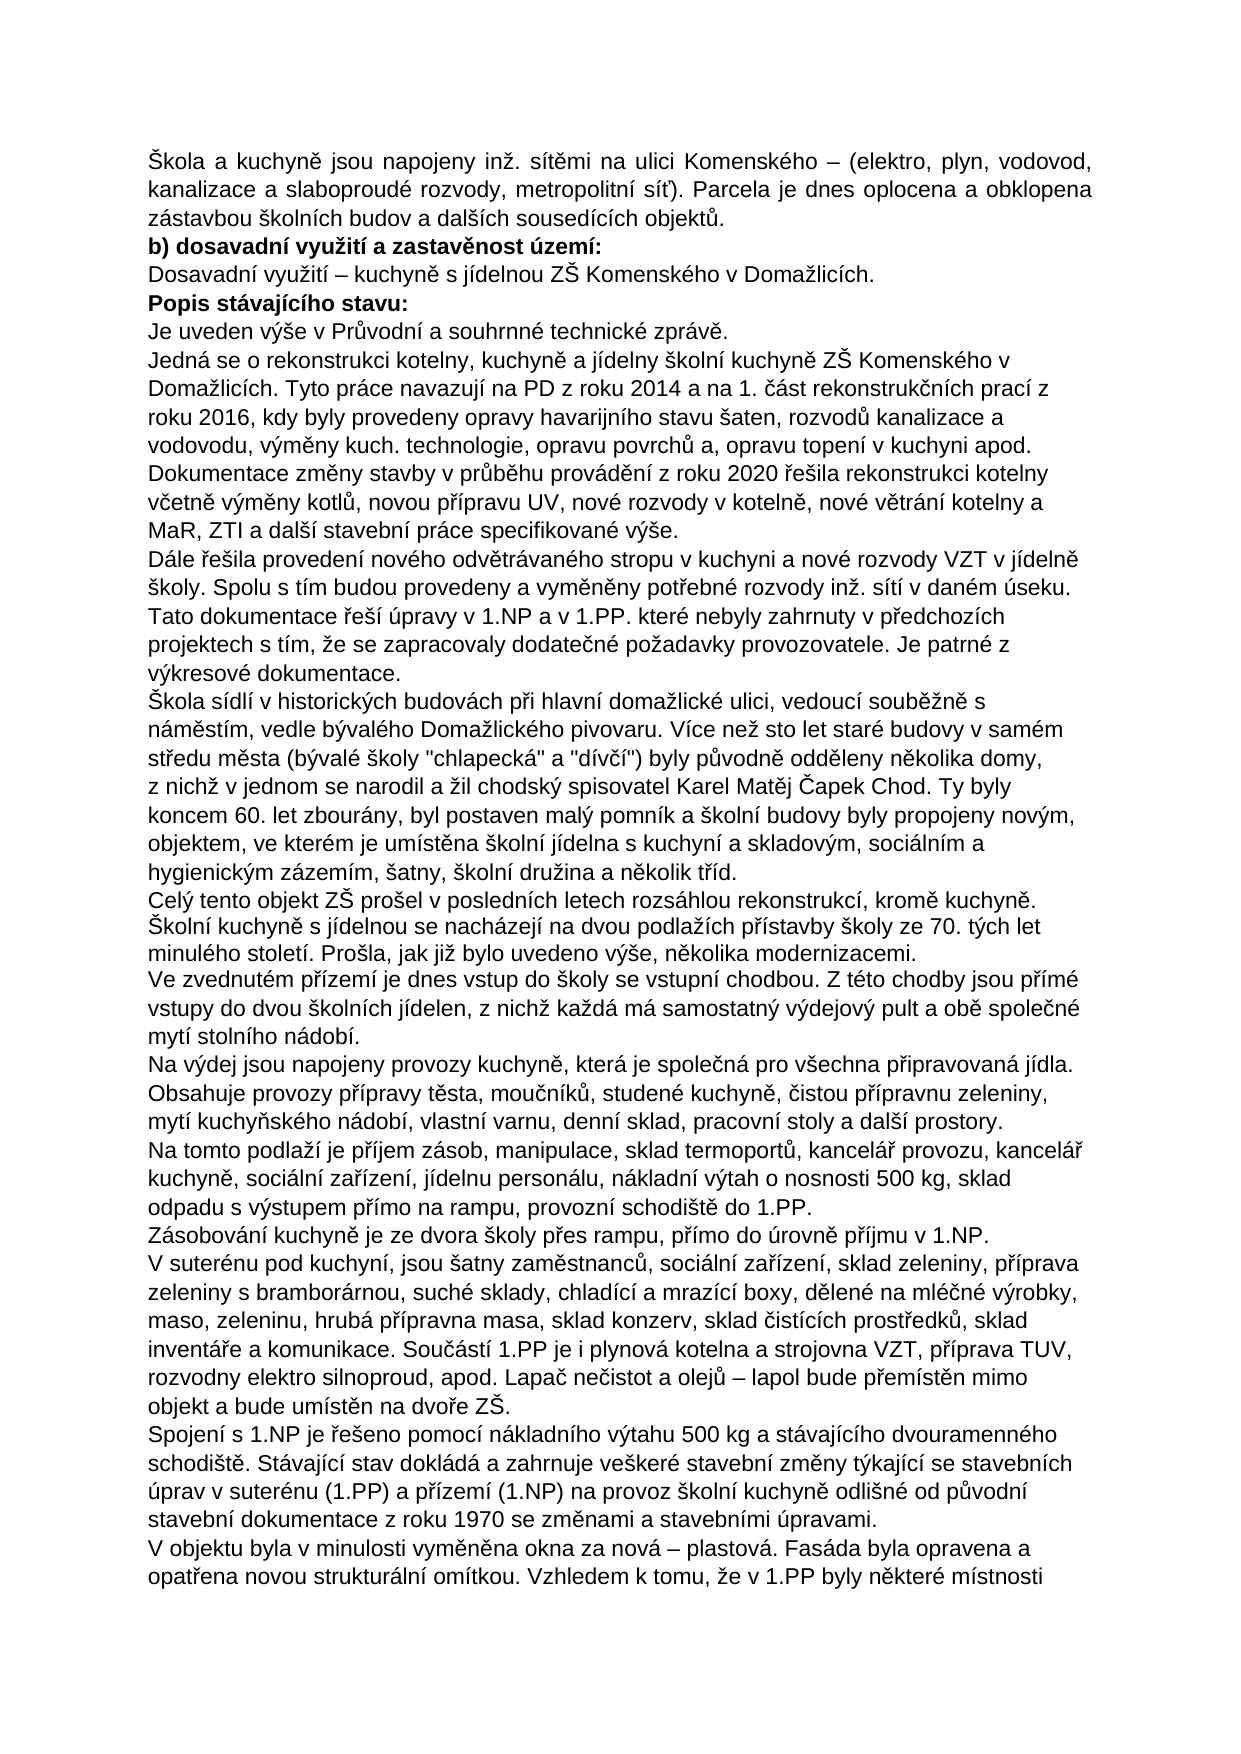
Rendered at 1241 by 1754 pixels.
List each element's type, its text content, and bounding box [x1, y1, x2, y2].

text Celý tento objekt ZŠ prošel v posledních letech rozsáhlou rekonstrukcí, kromě kuchyně. Školní kuchyně s jídelnou se nacházejí na dvou podlažích přístavby školy ze 70. tých let minulého století. Prošla, jak již bylo uvedeno výše, několika modernizacemi. [148, 887, 1093, 966]
text Obsahuje provozy přípravy těsta, moučníků, studené kuchyně, čistou přípravnu zeleniny, mytí kuchyňského nádobí, vlastní varnu, denní sklad, pracovní stoly a další prostory. [148, 1080, 1093, 1134]
text Dokumentace změny stavby v průběhu provádění z roku 2020 řešila rekonstrukci kotelny včetně výměny kotlů, novou přípravu UV, nové rozvody v kotelně, nové větrání kotelny a MaR, ZTI a další stavební práce specifikované výše. [148, 460, 1093, 544]
text Dosavadní využití – kuchyně s jídelnou ZŠ Komenského v Domažlicích. [148, 261, 1093, 288]
text Jedná se o rekonstrukci kotelny, kuchyně a jídelny školní kuchyně ZŠ Komenského v Domažlicích. Tyto práce navazují na PD z roku 2014 a na 1. část rekonstrukčních prací z roku 2016, kdy byly provedeny opravy havarijního stavu šaten, rozvodů kanalizace a vodovodu, výměny kuch. technologie, opravu povrchů a, opravu topení v kuchyni apod. [148, 347, 1093, 458]
text Tato dokumentace řeší úpravy v 1.NP a v 1.PP. které nebyly zahrnuty v předchozích projektech s tím, že se zapracovaly dodatečné požadavky provozovatele. Je patrné z výkresové dokumentace. [148, 603, 1093, 686]
text Na výdej jsou napojeny provozy kuchyně, která je společná pro všechna připravovaná jídla. [148, 1051, 1093, 1078]
text Popis stávajícího stavu: [148, 290, 1093, 316]
text b) dosavadní využití a zastavěnost území: [148, 233, 1093, 259]
text Ve zvednutém přízemí je dnes vstup do školy se vstupní chodbou. Z této chodby jsou přímé vstupy do dvou školních jídelen, z nichž každá má samostatný výdejový pult a obě společné mytí stolního nádobí. [148, 966, 1093, 1049]
text Škola a kuchyně jsou napojeny inž. sítěmi na ulici Komenského – (elektro, plyn, vodovod, kanalizace a slaboproudé rozvody, metropolitní síť). Parcela je dnes oplocena a obklopena zástavbou školních budov a dalších sousedících objektů. [148, 148, 1093, 231]
text Spojení s 1.NP je řešeno pomocí nákladního výtahu 500 kg a stávajícího dvouramenného schodiště. Stávající stav dokládá a zahrnuje veškeré stavební změny týkající se stavebních úprav v suterénu (1.PP) a přízemí (1.NP) na provoz školní kuchyně odlišné od původní stavební dokumentace z roku 1970 se změnami a stavebními úpravami. [148, 1421, 1093, 1533]
text Je uveden výše v Průvodní a souhrnné technické zprávě. [148, 318, 1093, 344]
text V suterénu pod kuchyní, jsou šatny zaměstnanců, sociální zařízení, sklad zeleniny, příprava zeleniny s bramborárnou, suché sklady, chladící a mrazící boxy, dělené na mléčné výrobky, maso, zeleninu, hrubá přípravna masa, sklad konzerv, sklad čistících prostředků, sklad inventáře a komunikace. Součástí 1.PP je i plynová kotelna a strojovna VZT, příprava TUV, rozvodny elektro silnoproud, apod. Lapač nečistot a olejů – lapol bude přemístěn mimo objekt a bude umístěn na dvoře ZŠ. [148, 1250, 1093, 1419]
text Dále řešila provedení nového odvětrávaného stropu v kuchyni a nové rozvody VZT v jídelně školy. Spolu s tím budou provedeny a vyměněny potřebné rozvody inž. sítí v daném úseku. [148, 546, 1093, 601]
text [148, 1535, 1093, 1589]
text Na tomto podlaží je příjem zásob, manipulace, sklad termoportů, kancelář provozu, kancelář kuchyně, sociální zařízení, jídelnu personálu, nákladní výtah o nosnosti 500 kg, sklad odpadu s výstupem přímo na rampu, provozní schodiště do 1.PP. [148, 1137, 1093, 1220]
text Zásobování kuchyně je ze dvora školy přes rampu, přímo do úrovně příjmu v 1.NP. [148, 1222, 1093, 1248]
text Škola sídlí v historických budovách při hlavní domažlické ulici, vedoucí souběžně s náměstím, vedle bývalého Domažlického pivovaru. Více než sto let staré budovy v samém středu města (bývalé školy "chlapecká" a "dívčí") byly původně odděleny několika domy, z nichž v jednom se narodil a žil chodský spisovatel Karel Matěj Čapek Chod. Ty byly koncem 60. let zbourány, byl postaven malý pomník a školní budovy byly propojeny novým, objektem, ve kterém je umístěna školní jídelna s kuchyní a skladovým, sociálním a hygienickým zázemím, šatny, školní družina a několik tříd. [148, 688, 1093, 885]
